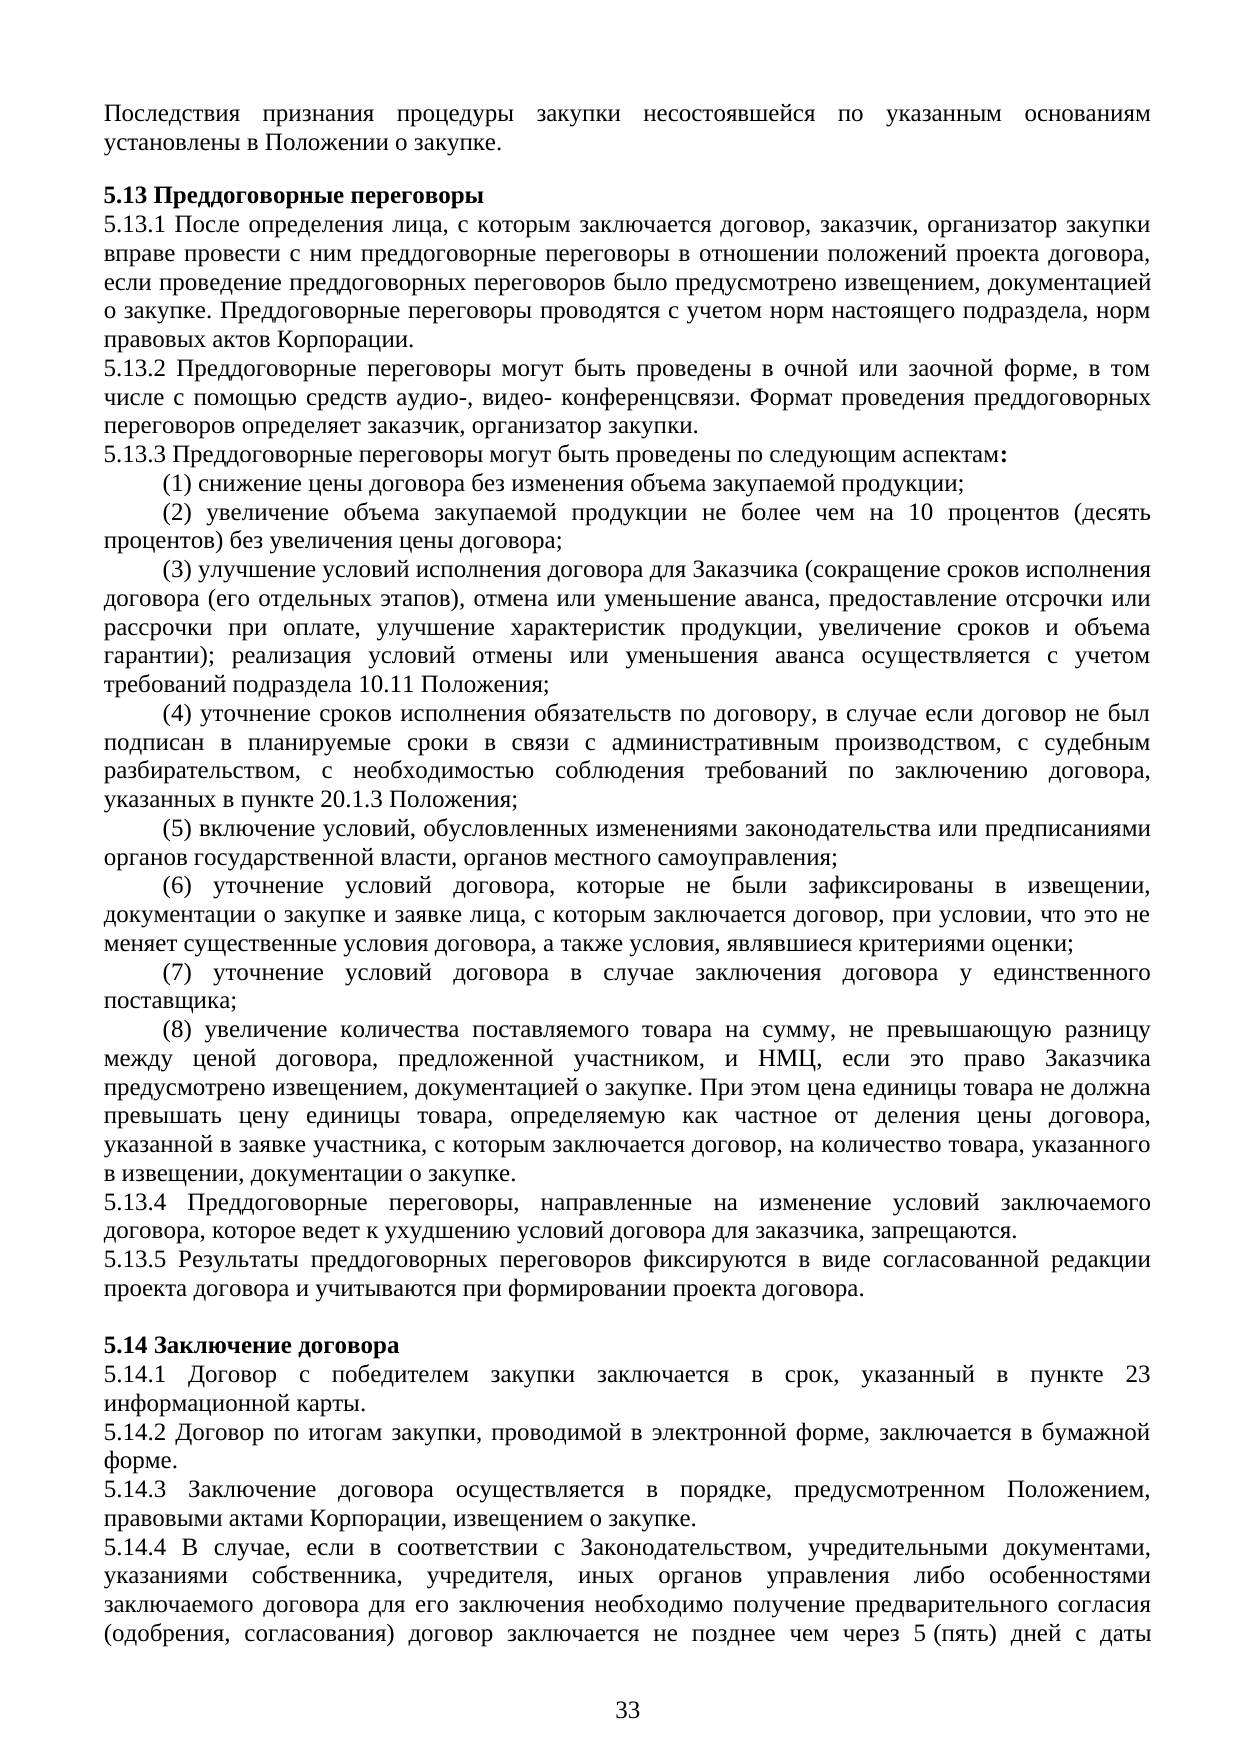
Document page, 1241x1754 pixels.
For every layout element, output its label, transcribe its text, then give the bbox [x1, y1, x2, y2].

text 5.13.3 Преддоговорные переговоры могут быть проведены по следующим аспектам: [103, 439, 1152, 468]
text 5.14.1 Договор с победителем закупки заключается в срок, указанный в пункте 23 информационной карты. [103, 1359, 1152, 1417]
text 5.13.1 После определения лица, с которым заключается договор, заказчик, организатор закупки вправе провести с ним преддоговорные переговоры в отношении положений проекта договора, если проведение преддоговорных переговоров было предусмотрено извещением, документацией о закупке. Преддоговорные переговоры проводятся с учетом норм настоящего подраздела, норм правовых актов Корпорации. [103, 209, 1152, 353]
text (4) уточнение сроков исполнения обязательств по договору, в случае если договор не был подписан в планируемые сроки в связи с административным производством, с судебным разбирательством, с необходимостью соблюдения требований по заключению договора, указанных в пункте 20.1.3 Положения; [103, 698, 1152, 813]
text 5.13.4 Преддоговорные переговоры, направленные на изменение условий заключаемого договора, которое ведет к ухудшению условий договора для заказчика, запрещаются. [103, 1187, 1152, 1244]
text (8) увеличение количества поставляемого товара на сумму, не превышающую разницу между ценой договора, предложенной участником, и НМЦ, если это право Заказчика предусмотрено извещением, документацией о закупке. При этом цена единицы товара не должна превышать цену единицы товара, определяемую как частное от деления цены договора, указанной в заявке участника, с которым заключается договор, на количество товара, указанного в извещении, документации о закупке. [103, 1014, 1152, 1187]
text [103, 1532, 1152, 1647]
text (2) увеличение объема закупаемой продукции не более чем на 10 процентов (десять процентов) без увеличения цены договора; [103, 497, 1152, 554]
text (6) уточнение условий договора, которые не были зафиксированы в извещении, документации о закупке и заявке лица, с которым заключается договор, при условии, что это не меняет существенные условия договора, а также условия, являвшиеся критериями оценки; [103, 870, 1152, 957]
text 5.14 Заключение договора [103, 1330, 1152, 1359]
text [103, 98, 1152, 155]
text 5.13.5 Результаты преддоговорных переговоров фиксируются в виде согласованной редакции проекта договора и учитываются при формировании проекта договора. [103, 1244, 1152, 1302]
text 5.13 Преддоговорные переговоры [103, 180, 1152, 209]
text (7) уточнение условий договора в случае заключения договора у единственного поставщика; [103, 957, 1152, 1014]
text 5.14.2 Договор по итогам закупки, проводимой в электронной форме, заключается в бумажной форме. [103, 1417, 1152, 1474]
text 5.13.2 Преддоговорные переговоры могут быть проведены в очной или заочной форме, в том числе с помощью средств аудио-, видео- конференцсвязи. Формат проведения преддоговорных переговоров определяет заказчик, организатор закупки. [103, 353, 1152, 439]
text (3) улучшение условий исполнения договора для Заказчика (сокращение сроков исполнения договора (его отдельных этапов), отмена или уменьшение аванса, предоставление отсрочки или рассрочки при оплате, улучшение характеристик продукции, увеличение сроков и объема гарантии); реализация условий отмены или уменьшения аванса осуществляется с учетом требований подраздела 10.11 Положения; [103, 554, 1152, 698]
text (5) включение условий, обусловленных изменениями законодательства или предписаниями органов государственной власти, органов местного самоуправления; [103, 813, 1152, 870]
text 5.14.3 Заключение договора осуществляется в порядке, предусмотренном Положением, правовыми актами Корпорации, извещением о закупке. [103, 1474, 1152, 1532]
text (1) снижение цены договора без изменения объема закупаемой продукции; [103, 468, 1152, 497]
